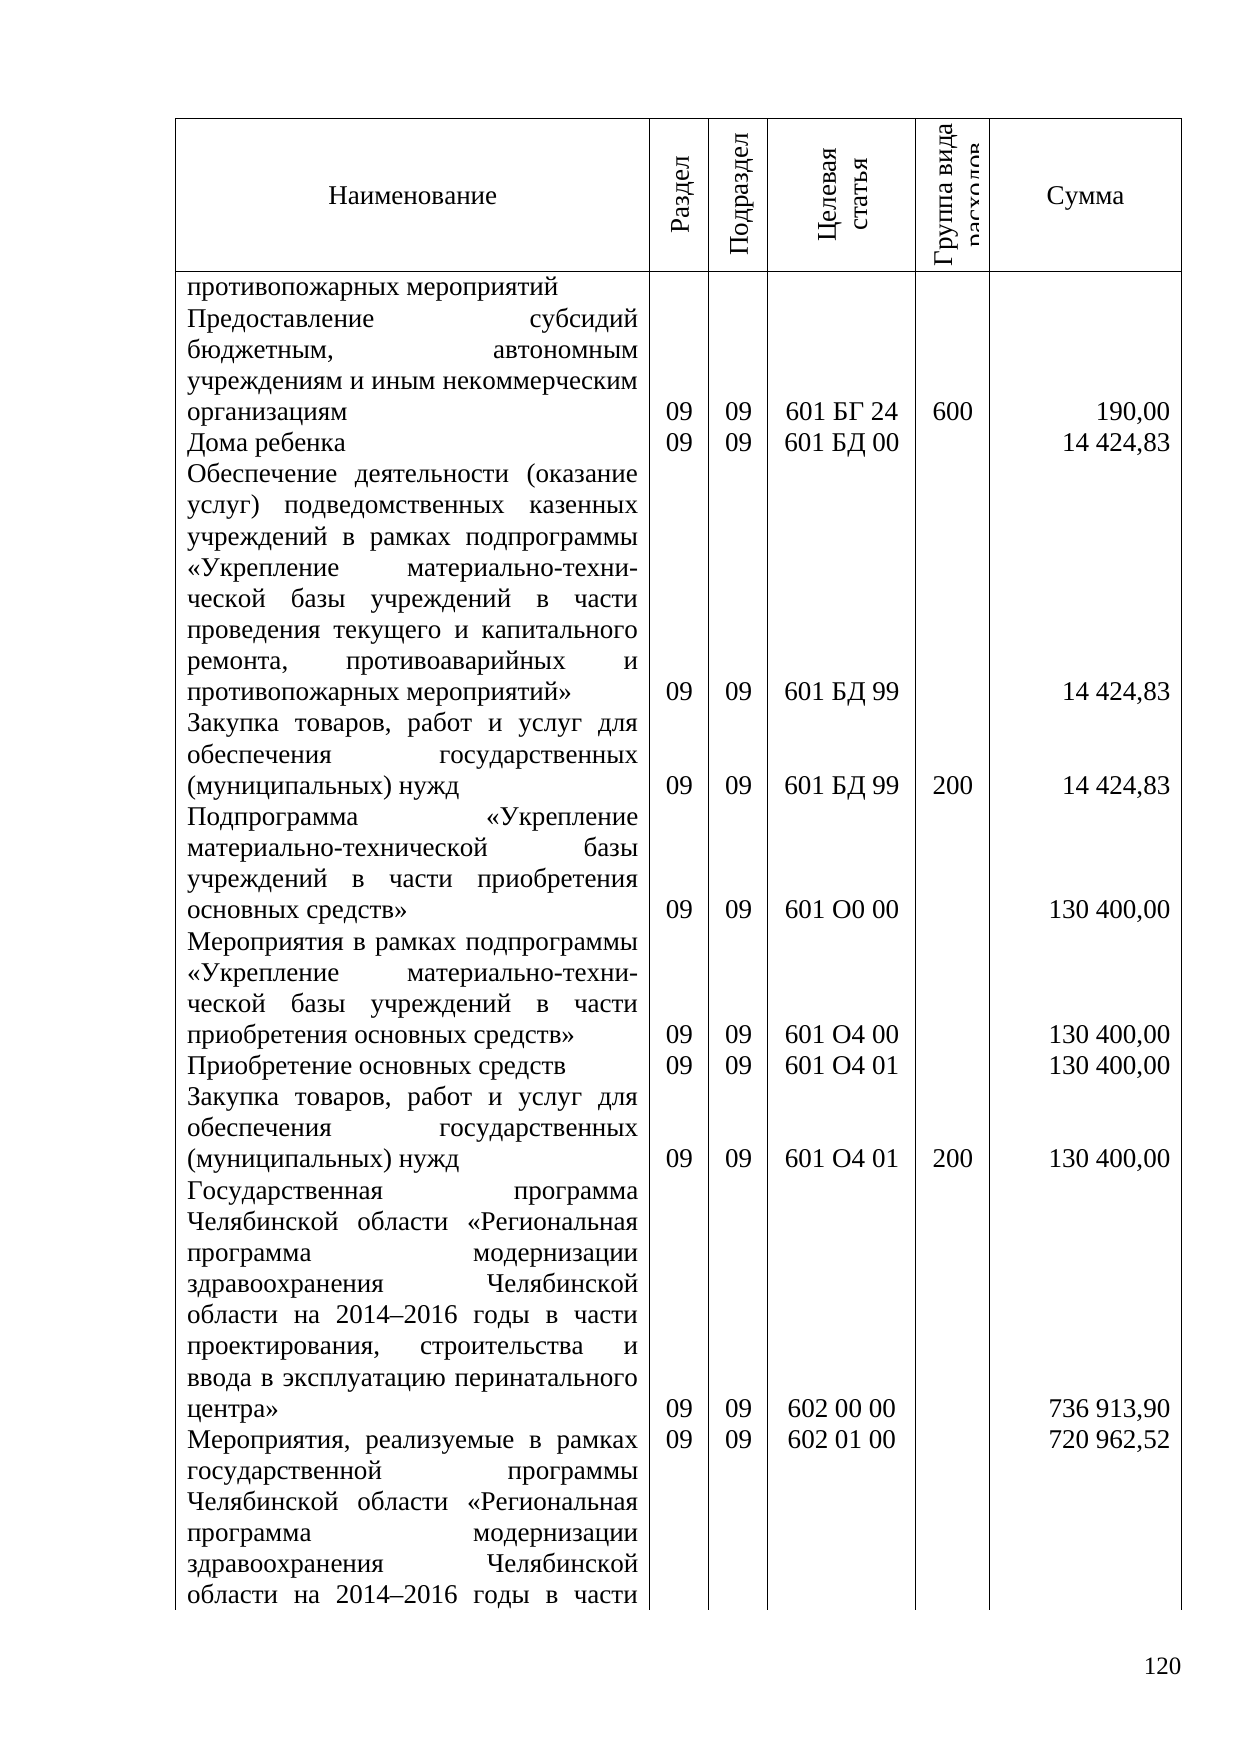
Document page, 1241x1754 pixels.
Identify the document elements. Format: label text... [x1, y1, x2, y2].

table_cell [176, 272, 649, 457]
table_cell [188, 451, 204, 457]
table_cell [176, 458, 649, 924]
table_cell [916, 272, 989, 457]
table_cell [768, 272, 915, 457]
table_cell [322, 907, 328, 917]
table_header Раздел [650, 119, 708, 271]
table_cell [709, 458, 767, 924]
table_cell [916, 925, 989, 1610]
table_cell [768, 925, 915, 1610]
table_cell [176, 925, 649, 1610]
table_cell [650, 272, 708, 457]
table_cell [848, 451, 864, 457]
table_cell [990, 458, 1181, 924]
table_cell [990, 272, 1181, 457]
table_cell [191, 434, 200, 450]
table_header Сумма [990, 119, 1181, 271]
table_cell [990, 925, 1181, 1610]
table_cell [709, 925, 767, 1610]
table_header Наименование [176, 119, 649, 271]
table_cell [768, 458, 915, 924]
table_header Целевая статья [768, 119, 915, 271]
table_header Группа вида расходов [916, 119, 989, 271]
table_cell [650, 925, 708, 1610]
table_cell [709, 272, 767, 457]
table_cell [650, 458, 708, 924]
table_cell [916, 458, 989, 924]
table_header Подраздел [709, 119, 767, 271]
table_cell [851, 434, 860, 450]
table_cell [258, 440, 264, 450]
